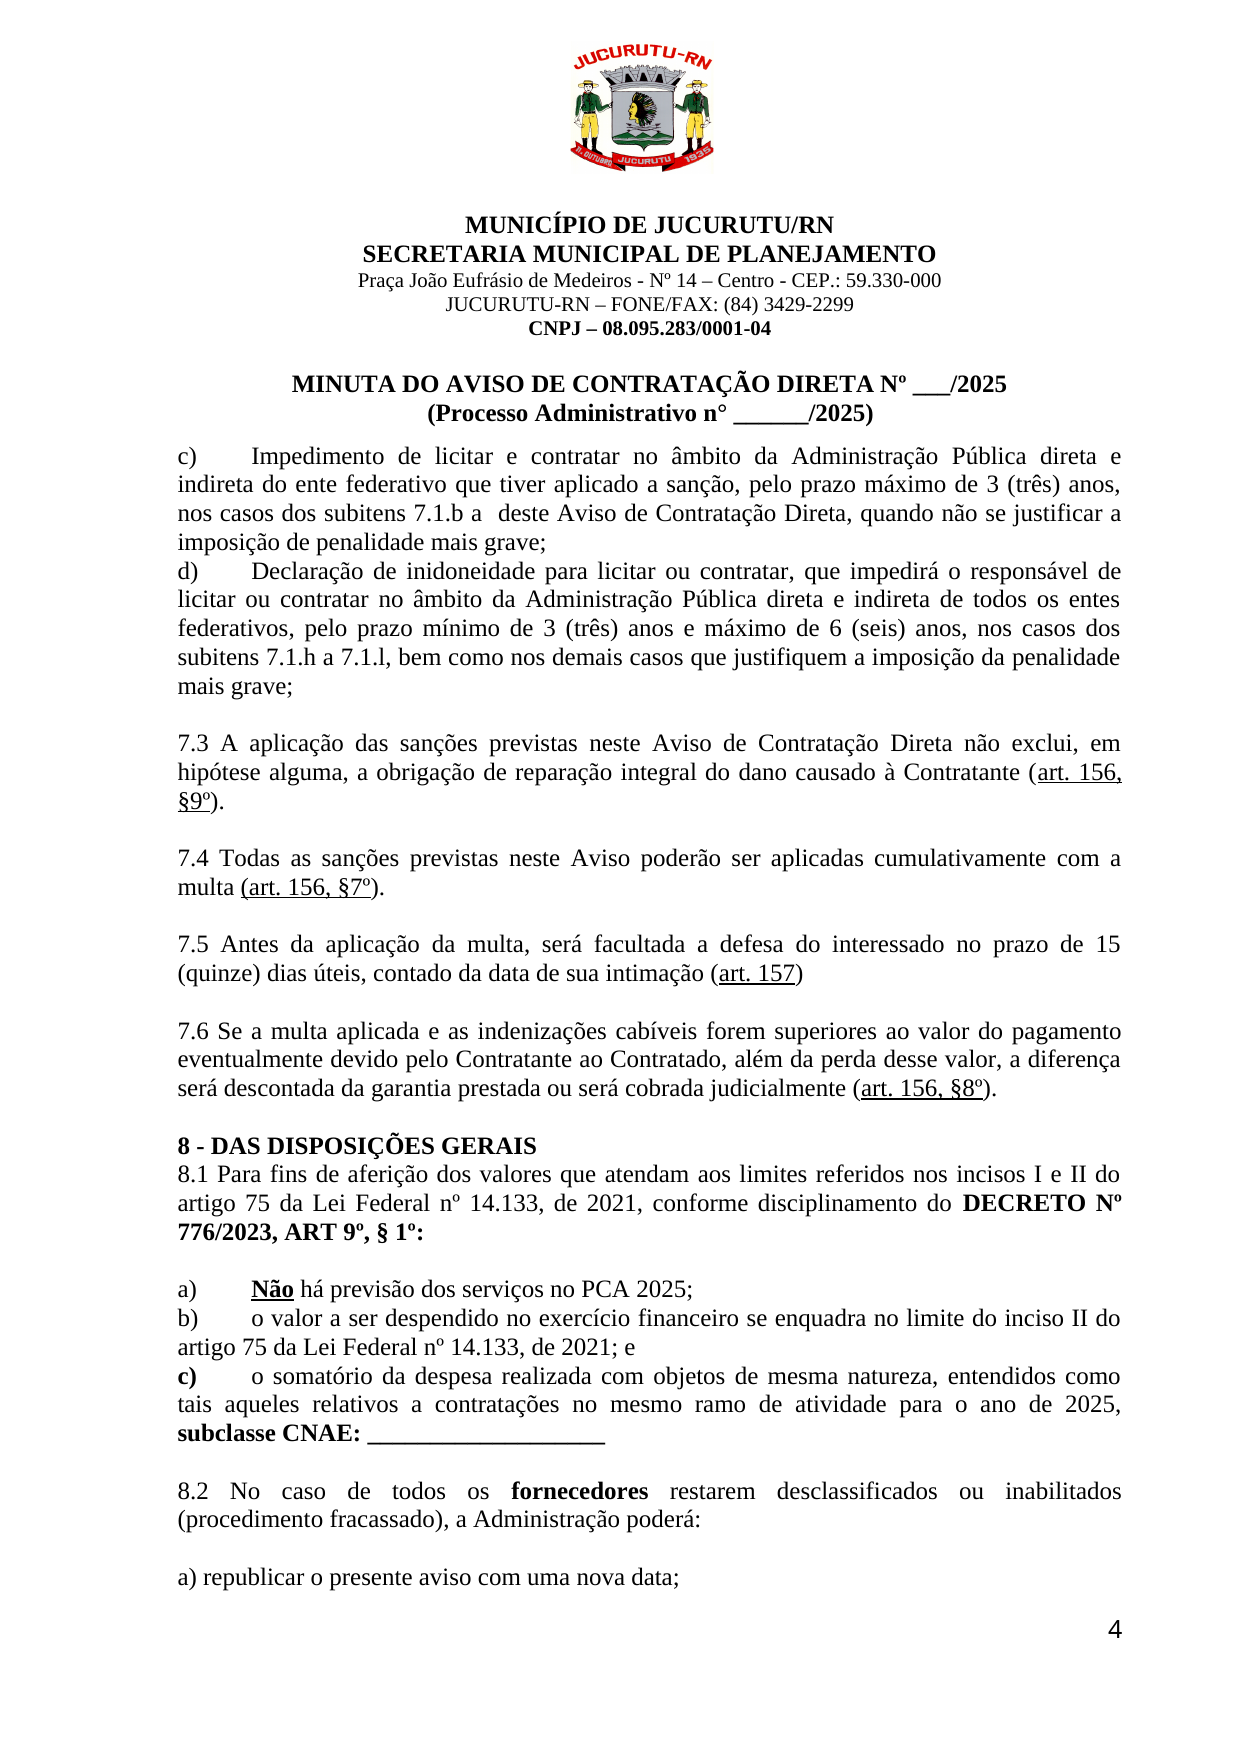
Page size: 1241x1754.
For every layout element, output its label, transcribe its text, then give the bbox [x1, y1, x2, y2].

list Impedimento de licitar e contratar no âmbito da Administração Pública direta e indireta do ente federativo que tiver aplicado a sanção, pelo prazo máximo de 3 (três) anos, nos casos dos subitens 7.1.b a 0 deste Aviso de Contratação Direta, quando não se justificar a imposição de penalidade mais grave; [177, 441, 1122, 556]
list 7.6 Se a multa aplicada e as indenizações cabíveis forem superiores ao valor do pagamento eventualmente devido pelo Contratante ao Contratado, além da perda desse valor, a diferença será descontada da garantia prestada ou será cobrada judicialmente (art. 156, §8º). [177, 1016, 1122, 1102]
list Declaração de inidoneidade para licitar ou contratar, que impedirá o responsável de licitar ou contratar no âmbito da Administração Pública direta e indireta de todos os entes federativos, pelo prazo mínimo de 3 (três) anos e máximo de 6 (seis) anos, nos casos dos subitens 7.1.h a 7.1.l, bem como nos demais casos que justifiquem a imposição da penalidade mais grave; [177, 556, 1122, 699]
text 8.1 Para fins de aferição dos valores que atendam aos limites referidos nos incisos I e II do artigo 75 da Lei Federal nº 14.133, de 2021, conforme disciplinamento do decreto Nº 776/2023, art 9º, § 1º: [177, 1159, 1122, 1246]
list 7.3 A aplicação das sanções previstas neste Aviso de Contratação Direta não exclui, em hipótese alguma, a obrigação de reparação integral do dano causado à Contratante (art. 156, §9º). [177, 728, 1122, 814]
list o valor a ser despendido no exercício financeiro se enquadra no limite do inciso II do artigo 75 da Lei Federal nº 14.133, de 2021; e [177, 1303, 1122, 1361]
list Não há previsão dos serviços no PCA 2025; [177, 1274, 1122, 1303]
subtitle 8 - DAS DISPOSIÇÕES GERAIS [177, 1131, 1122, 1159]
list o somatório da despesa realizada com objetos de mesma natureza, entendidos como tais aqueles relativos a contratações no mesmo ramo de atividade para o ano de 2025, subclasse CNAE: ___________________ [177, 1361, 1122, 1447]
list a) republicar o presente aviso com uma nova data; [177, 1562, 1122, 1591]
list 8.2 No caso de todos os fornecedores restarem desclassificados ou inabilitados (procedimento fracassado), a Administração poderá: [177, 1476, 1122, 1533]
list 7.4 Todas as sanções previstas neste Aviso poderão ser aplicadas cumulativamente com a multa (art. 156, §7º). [177, 843, 1122, 901]
list 7.5 Antes da aplicação da multa, será facultada a defesa do interessado no prazo de 15 (quinze) dias úteis, contado da data de sua intimação (art. 157) [177, 929, 1122, 987]
